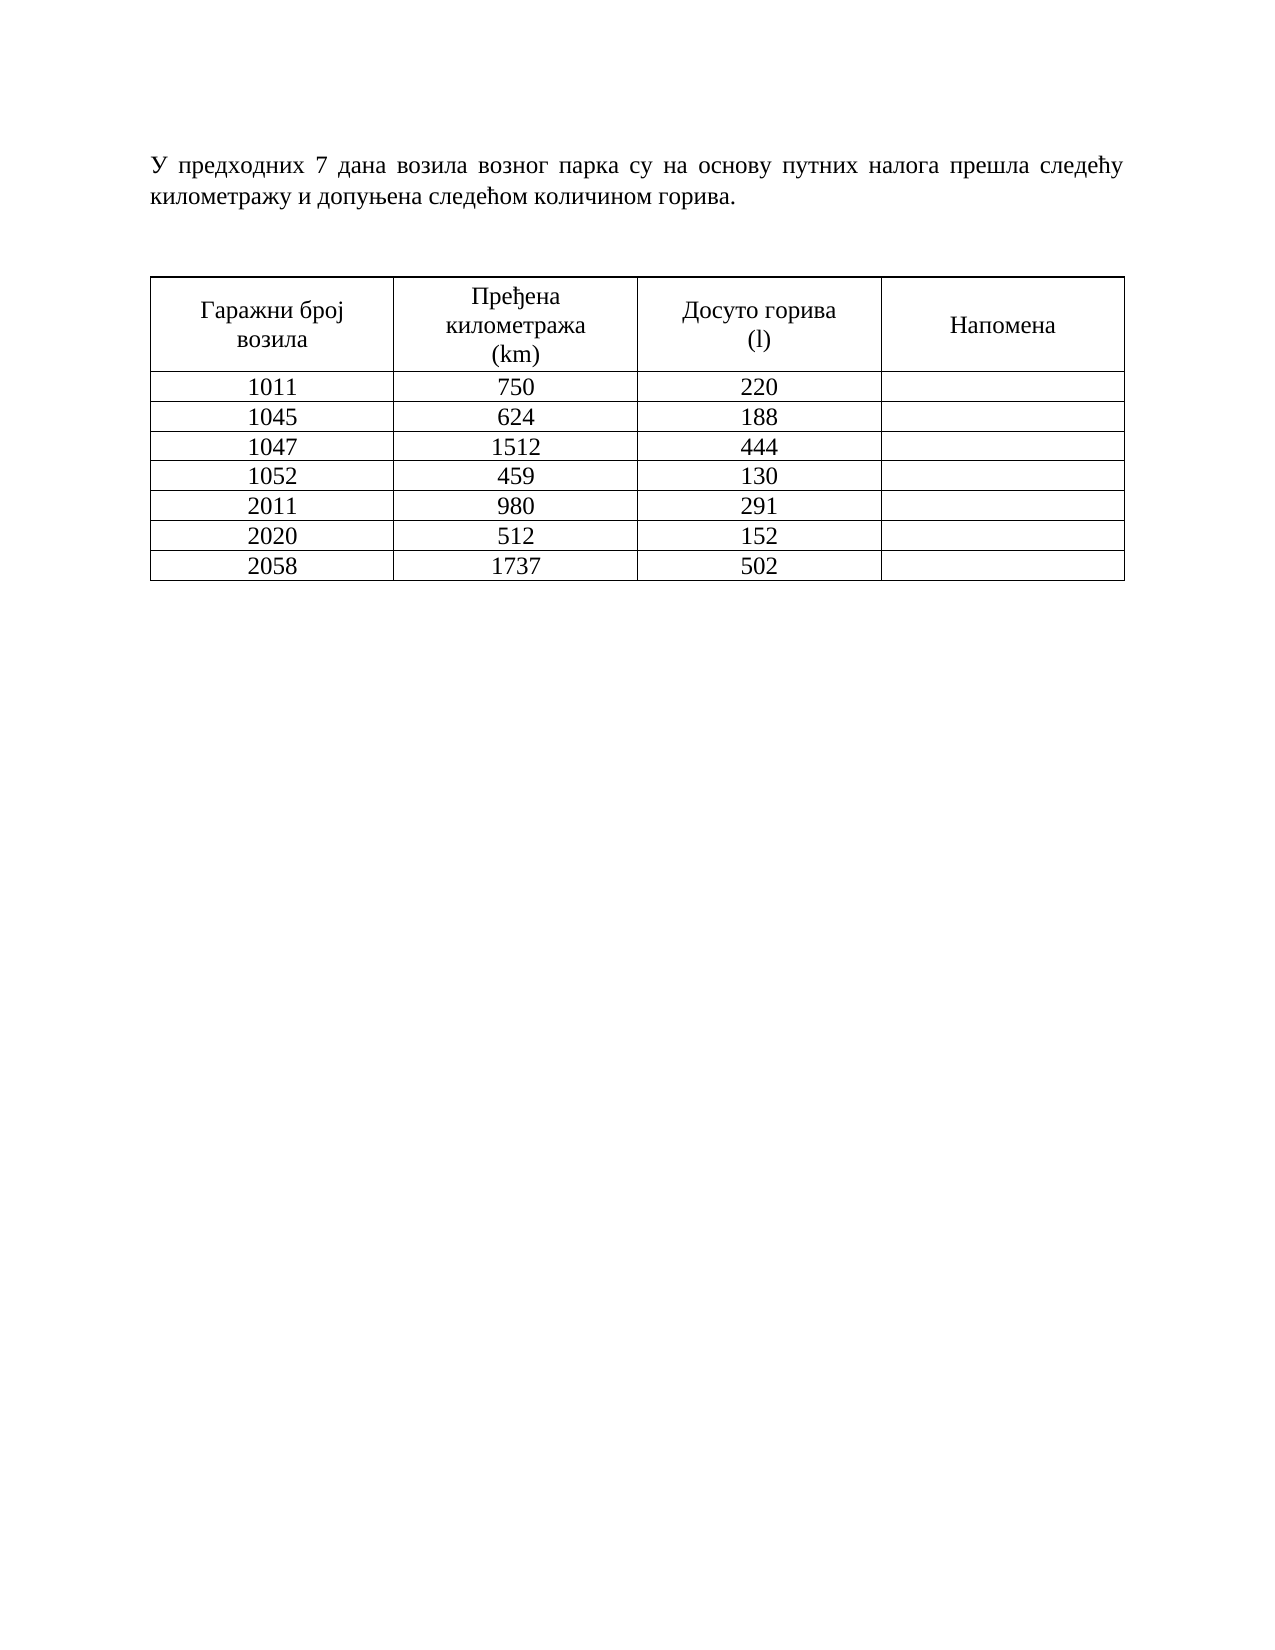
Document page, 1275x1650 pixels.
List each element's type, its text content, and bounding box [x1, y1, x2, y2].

table_cell 1737 [394, 551, 637, 579]
table_cell [882, 521, 1124, 550]
table_cell 291 [638, 491, 881, 520]
table_cell 220 [638, 372, 881, 401]
table_cell [882, 491, 1124, 520]
text У предходних 7 дана возила возног парка су на основу путних налога прешла следећу километражу и допуњена следећом количином горива. [150, 150, 1125, 210]
table_cell [882, 402, 1124, 431]
table_header Напомена [882, 278, 1124, 371]
table_cell 2011 [151, 491, 393, 520]
table_header Досуто горива (l) [638, 278, 881, 371]
table_cell 980 [394, 491, 637, 520]
table_cell 444 [638, 432, 881, 460]
table_cell 2020 [151, 521, 393, 550]
table_cell [882, 432, 1124, 460]
table_cell 2058 [151, 551, 393, 579]
table_cell 188 [638, 402, 881, 431]
table_cell 1011 [151, 372, 393, 401]
table_cell [882, 461, 1124, 490]
table_cell 502 [638, 551, 881, 579]
table_cell 624 [394, 402, 637, 431]
table_cell [882, 372, 1124, 401]
table_cell 459 [394, 461, 637, 490]
table_cell 1052 [151, 461, 393, 490]
table_cell [882, 551, 1124, 579]
table_cell 130 [638, 461, 881, 490]
table_cell 1045 [151, 402, 393, 431]
table_cell 512 [394, 521, 637, 550]
table_cell 1512 [394, 432, 637, 460]
table_cell 152 [638, 521, 881, 550]
table_header Пређена километража (km) [394, 278, 637, 371]
table_cell 750 [394, 372, 637, 401]
table_cell 1047 [151, 432, 393, 460]
table_header Гаражни број возила [151, 278, 393, 371]
